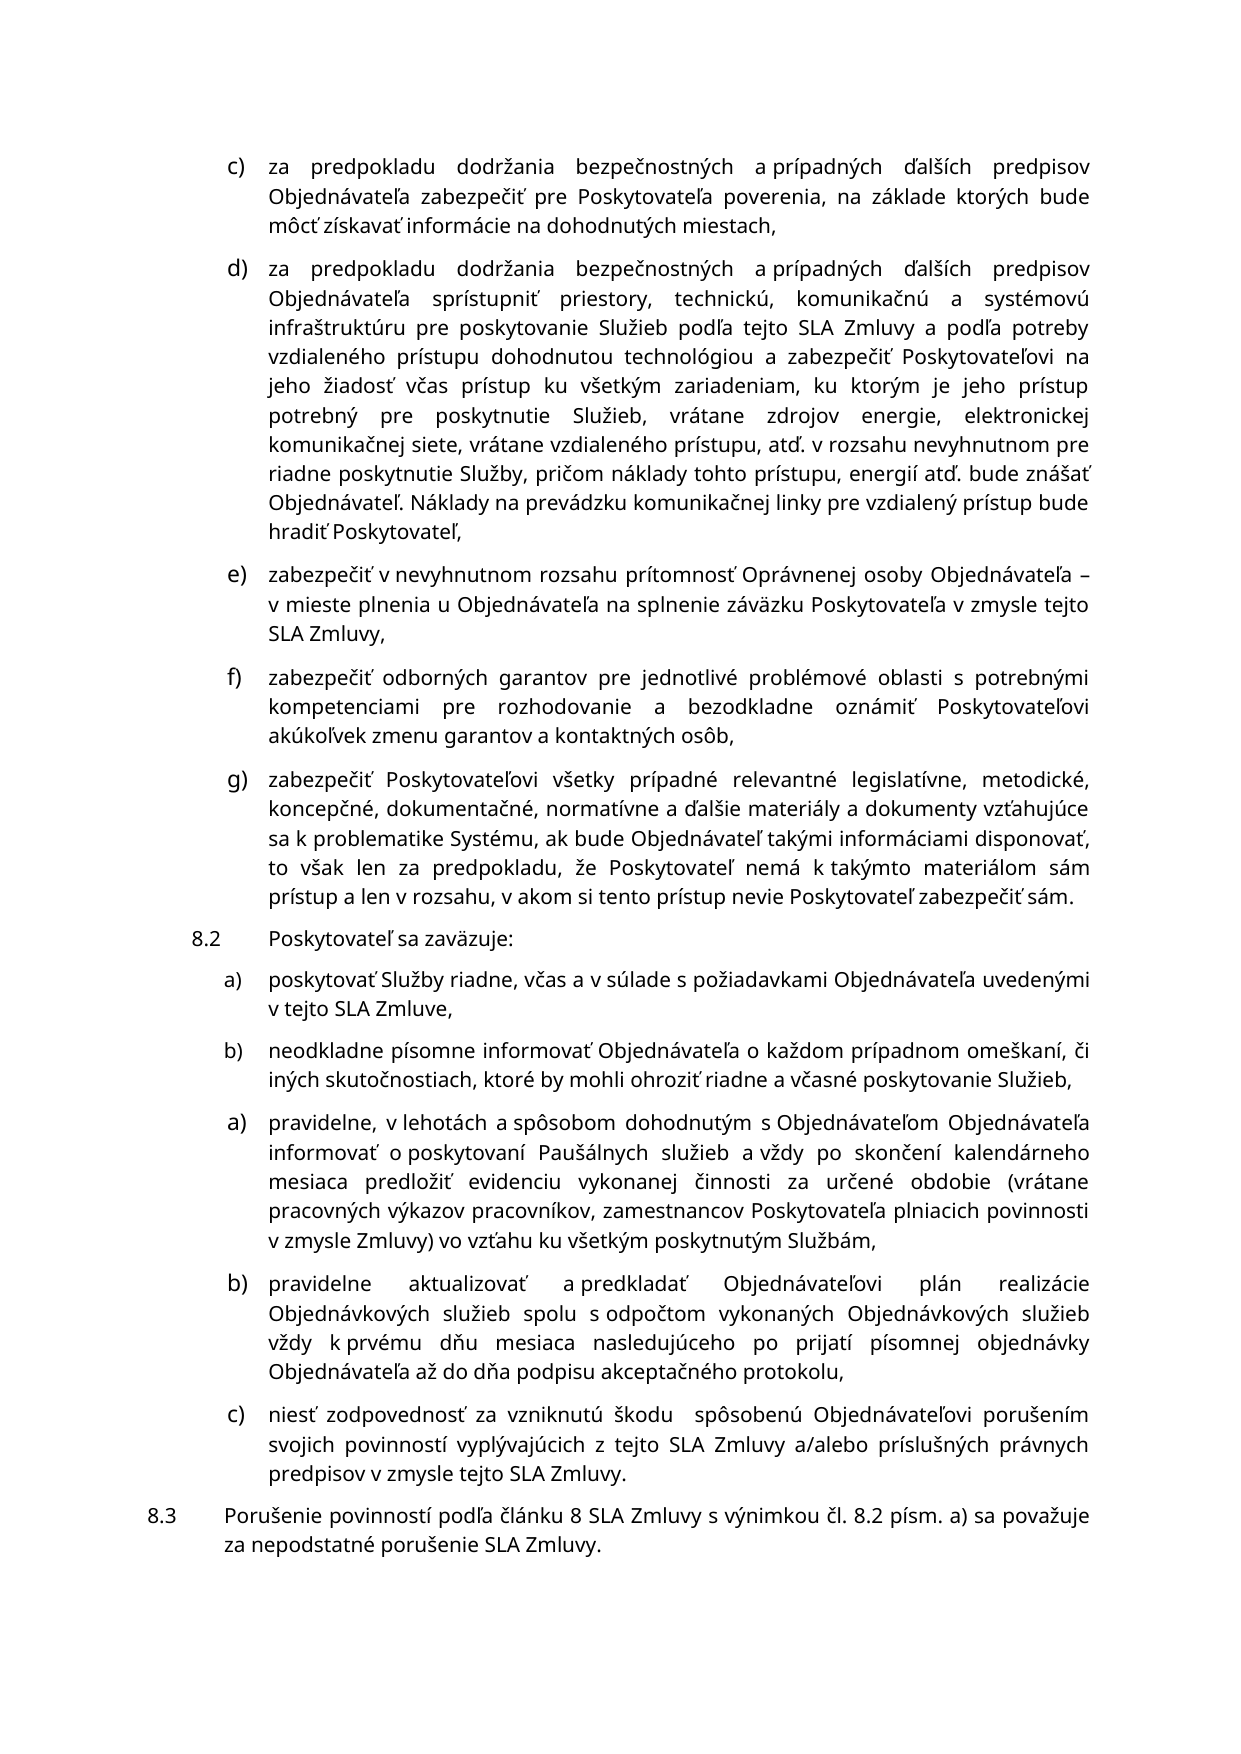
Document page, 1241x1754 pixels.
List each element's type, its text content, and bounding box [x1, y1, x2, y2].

list poskytovať Služby riadne, včas a v súlade s požiadavkami Objednávateľa uvedenými v tejto SLA Zmluve, [224, 964, 1090, 1023]
list neodkladne písomne informovať Objednávateľa o každom prípadnom omeškaní, či iných skutočnostiach, ktoré by mohli ohroziť riadne a včasné poskytovanie Služieb, [224, 1035, 1090, 1094]
list za predpokladu dodržania bezpečnostných a prípadných ďalších predpisov Objednávateľa zabezpečiť pre Poskytovateľa poverenia, na základe ktorých bude môcť získavať informácie na dohodnutých miestach, [227, 150, 1090, 239]
list zabezpečiť v nevyhnutnom rozsahu prítomnosť Oprávnenej osoby Objednávateľa – v mieste plnenia u Objednávateľa na splnenie záväzku Poskytovateľa v zmysle tejto SLA Zmluvy, [227, 558, 1090, 648]
list zabezpečiť odborných garantov pre jednotlivé problémové oblasti s potrebnými kompetenciami pre rozhodovanie a bezodkladne oznámiť Poskytovateľovi akúkoľvek zmenu garantov a kontaktných osôb, [227, 660, 1090, 750]
list pravidelne, v lehotách a spôsobom dohodnutým s Objednávateľom Objednávateľa informovať o poskytovaní Paušálnych služieb a vždy po skončení kalendárneho mesiaca predložiť evidenciu vykonanej činnosti za určené obdobie (vrátane pracovných výkazov pracovníkov, zamestnancov Poskytovateľa plniacich povinnosti v zmysle Zmluvy) vo vzťahu ku všetkým poskytnutým Službám, [227, 1106, 1090, 1254]
list niesť zodpovednosť za vzniknutú škodu spôsobenú Objednávateľovi porušením svojich povinností vyplývajúcich z tejto SLA Zmluvy a/alebo príslušných právnych predpisov v zmysle tejto SLA Zmluvy. [227, 1398, 1090, 1487]
list za predpokladu dodržania bezpečnostných a prípadných ďalších predpisov Objednávateľa sprístupniť priestory, technickú, komunikačnú a systémovú infraštruktúru pre poskytovanie Služieb podľa tejto SLA Zmluvy a podľa potreby vzdialeného prístupu dohodnutou technológiou a zabezpečiť Poskytovateľovi na jeho žiadosť včas prístup ku všetkým zariadeniam, ku ktorým je jeho prístup potrebný pre poskytnutie Služieb, vrátane zdrojov energie, elektronickej komunikačnej siete, vrátane vzdialeného prístupu, atď. v rozsahu nevyhnutnom pre riadne poskytnutie Služby, pričom náklady tohto prístupu, energií atď. bude znášať Objednávateľ. Náklady na prevádzku komunikačnej linky pre vzdialený prístup bude hradiť Poskytovateľ, [227, 252, 1090, 546]
text Porušenie povinností podľa článku 8 SLA Zmluvy s výnimkou čl. 8.2 písm. a) sa považuje za nepodstatné porušenie SLA Zmluvy. [147, 1500, 1090, 1558]
text Poskytovateľ sa zaväzuje: [191, 923, 1090, 952]
list zabezpečiť Poskytovateľovi všetky prípadné relevantné legislatívne, metodické, koncepčné, dokumentačné, normatívne a ďalšie materiály a dokumenty vzťahujúce sa k problematike Systému, ak bude Objednávateľ takými informáciami disponovať, to však len za predpokladu, že Poskytovateľ nemá k takýmto materiálom sám prístup a len v rozsahu, v akom si tento prístup nevie Poskytovateľ zabezpečiť sám. [227, 762, 1090, 910]
list pravidelne aktualizovať a predkladať Objednávateľovi plán realizácie Objednávkových služieb spolu s odpočtom vykonaných Objednávkových služieb vždy k prvému dňu mesiaca nasledujúceho po prijatí písomnej objednávky Objednávateľa až do dňa podpisu akceptačného protokolu, [227, 1267, 1090, 1385]
